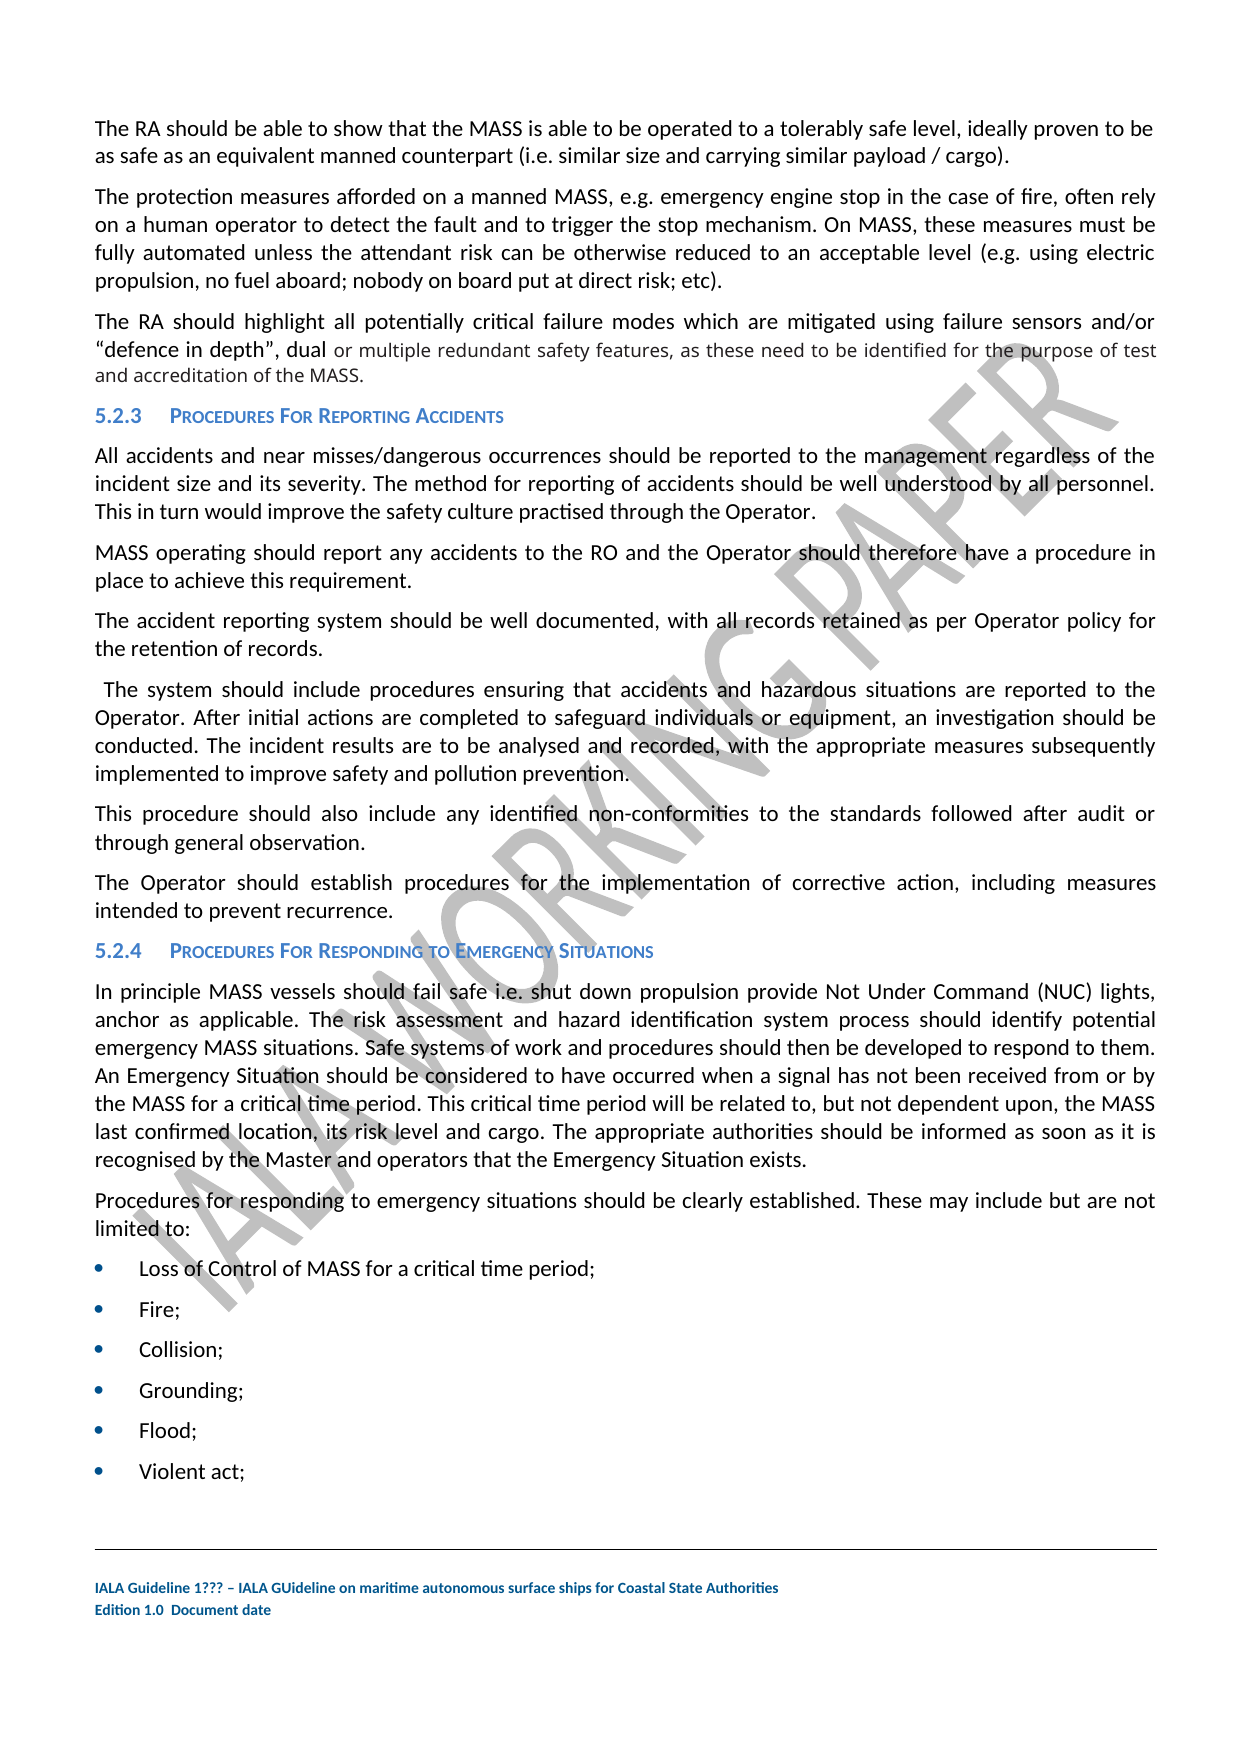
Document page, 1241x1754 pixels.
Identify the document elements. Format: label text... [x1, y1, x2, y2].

text The system should include procedures ensuring that accidents and hazardous situations are reported to the Operator. After initial actions are completed to safeguard individuals or equipment, an investigation should be conducted. The incident results are to be analysed and recorded, with the appropriate measures subsequently implemented to improve safety and pollution prevention. [94, 675, 1157, 787]
text The accident reporting system should be well documented, with all records retained as per Operator policy for the retention of records. [94, 606, 1157, 662]
subtitle Procedures For Reporting Accidents [94, 401, 1157, 429]
text The Operator should establish procedures for the implementation of corrective action, including measures intended to prevent recurrence. [94, 868, 1157, 924]
text The RA should highlight all potentially critical failure modes which are mitigated using failure sensors and/or “defence in depth”, dual or multiple redundant safety features, as these need to be identified for the purpose of test and accreditation of the MASS. [94, 307, 1157, 388]
text The protection measures afforded on a manned MASS, e.g. emergency engine stop in the case of fire, often rely on a human operator to detect the fault and to trigger the stop mechanism. On MASS, these measures must be fully automated unless the attendant risk can be otherwise reduced to an acceptable level (e.g. using electric propulsion, no fuel aboard; nobody on board put at direct risk; etc). [94, 182, 1157, 294]
text Procedures for responding to emergency situations should be clearly established. These may include but are not limited to: [94, 1186, 1157, 1242]
list Violent act; [94, 1457, 1157, 1485]
text All accidents and near misses/dangerous occurrences should be reported to the management regardless of the incident size and its severity. The method for reporting of accidents should be well understood by all personnel. This in turn would improve the safety culture practised through the Operator. [94, 441, 1157, 525]
list Fire; [94, 1295, 1157, 1323]
list Grounding; [94, 1376, 1157, 1404]
text The RA should be able to show that the MASS is able to be operated to a tolerably safe level, ideally proven to be as safe as an equivalent manned counterpart (i.e. similar size and carrying similar payload / cargo). [94, 114, 1157, 170]
text In principle MASS vessels should fail safe i.e. shut down propulsion provide Not Under Command (NUC) lights, anchor as applicable. The risk assessment and hazard identification system process should identify potential emergency MASS situations. Safe systems of work and procedures should then be developed to respond to them. An Emergency Situation should be considered to have occurred when a signal has not been received from or by the MASS for a critical time period. This critical time period will be related to, but not dependent upon, the MASS last confirmed location, its risk level and cargo. The appropriate authorities should be informed as soon as it is recognised by the Master and operators that the Emergency Situation exists. [94, 977, 1157, 1173]
subtitle Procedures For Responding to Emergency Situations [94, 937, 1157, 965]
list Collision; [94, 1335, 1157, 1363]
text This procedure should also include any identified non-conformities to the standards followed after audit or through general observation. [94, 799, 1157, 856]
list Loss of Control of MASS for a critical time period; [94, 1254, 1157, 1282]
text MASS operating should report any accidents to the RO and the Operator should therefore have a procedure in place to achieve this requirement. [94, 538, 1157, 594]
list Flood; [94, 1416, 1157, 1444]
